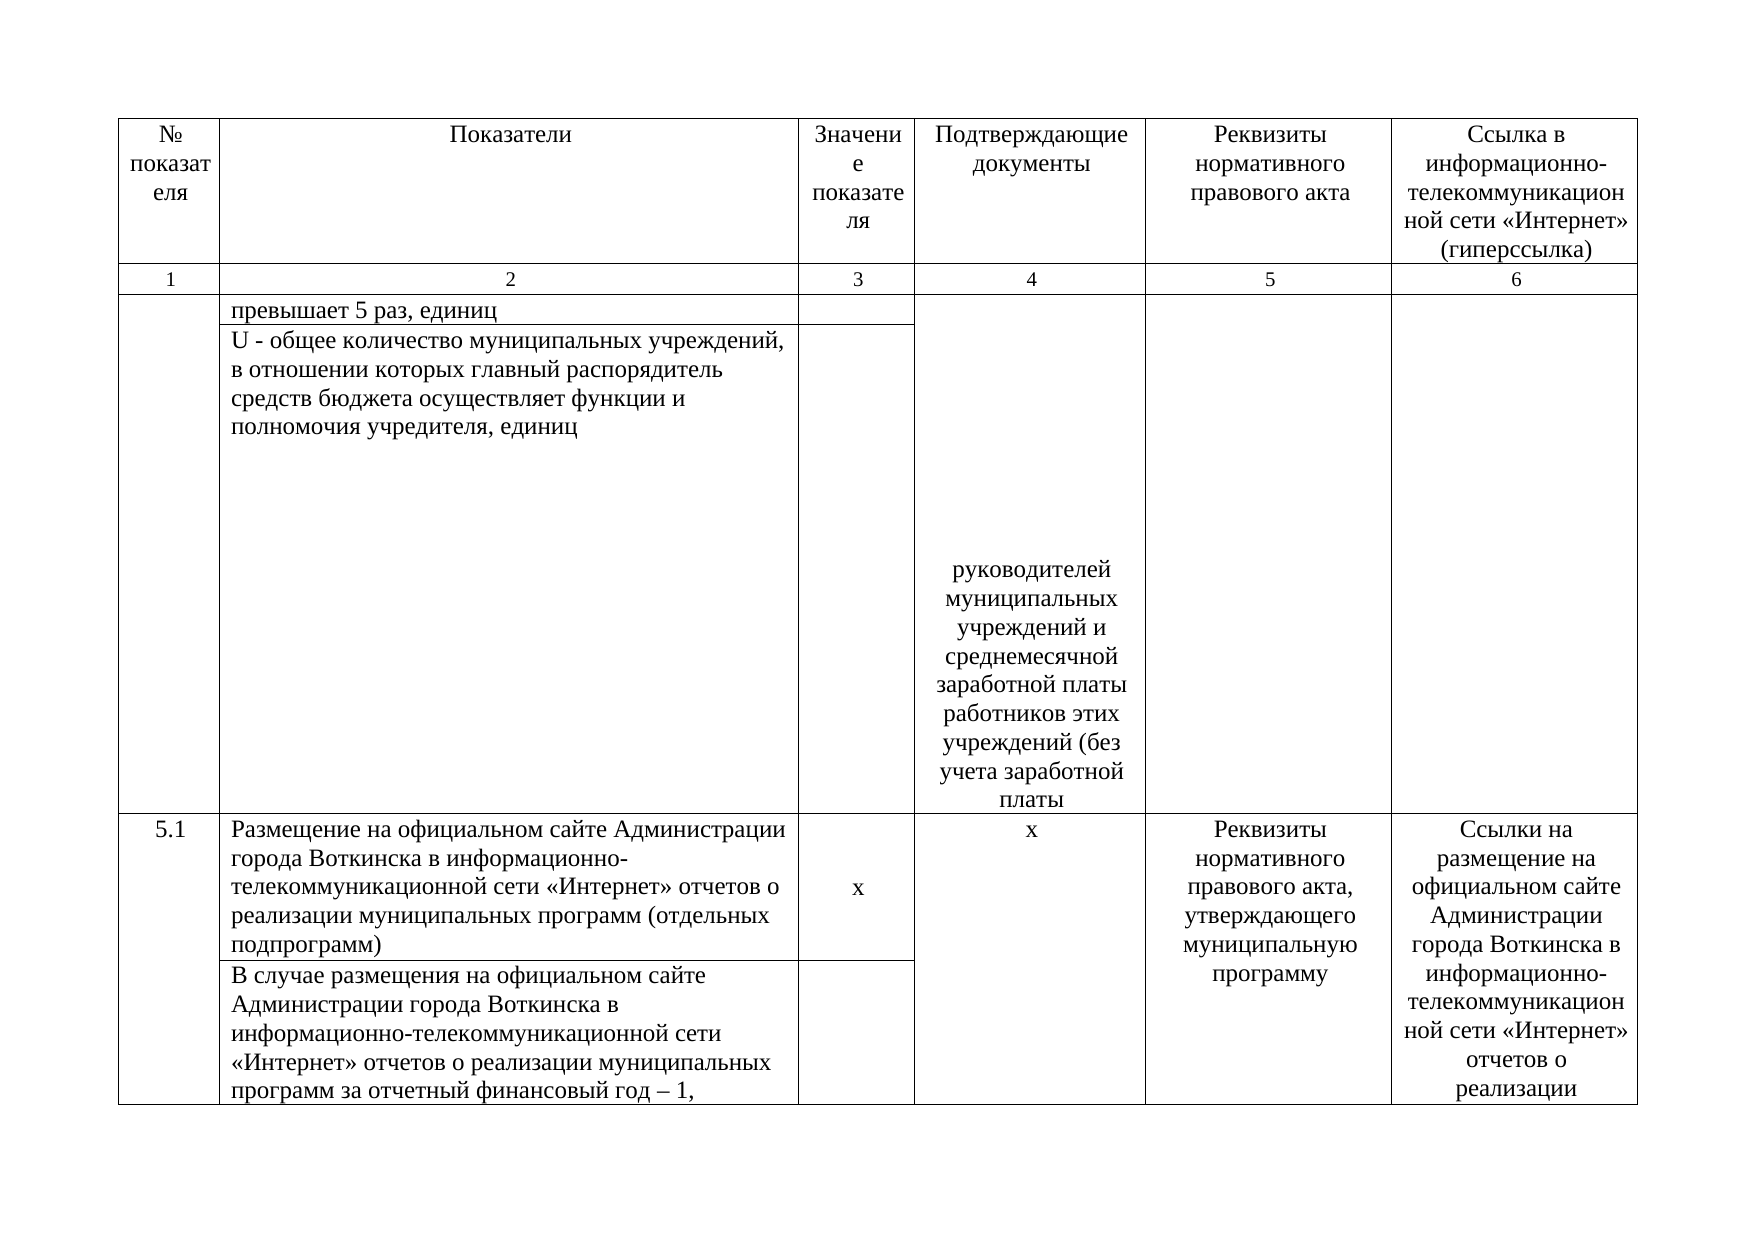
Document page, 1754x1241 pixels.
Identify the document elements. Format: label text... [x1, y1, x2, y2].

table_header Реквизиты нормативного правового акта [1146, 119, 1391, 263]
table_cell [799, 325, 914, 813]
table_header № показателя [119, 119, 219, 263]
table_cell U - общее количество муниципальных учреждений, в отношении которых главный распорядитель средств бюджета осуществляет функции и полномочия учредителя, единиц [220, 325, 798, 813]
table_header Подтверждающие документы [915, 119, 1145, 263]
table_cell 3 [799, 264, 914, 294]
table_cell [799, 295, 914, 324]
table_cell 1 [119, 264, 219, 294]
table_cell 4 [915, 264, 1145, 294]
table_cell Ссылки на размещение на официальном сайте Администрации города Воткинска в информационно-телекоммуникационной сети «Интернет» отчетов о реализации муниципальных программ (отдельных подпрограмм) [1392, 814, 1637, 1104]
table_cell Реквизиты нормативного правового акта, утверждающего муниципальную программу [1146, 814, 1391, 1104]
table_cell х [799, 814, 914, 959]
table_cell 2 [220, 264, 798, 294]
table_cell 6 [1392, 264, 1637, 294]
table_cell [799, 961, 914, 1104]
table_header Значение показателя [799, 119, 914, 263]
table_cell 5 [1146, 264, 1391, 294]
table_header Показатели [220, 119, 798, 263]
table_cell Размещение на официальном сайте Администрации города Воткинска в информационно-телекоммуникационной сети «Интернет» отчетов о реализации муниципальных программ (отдельных подпрограмм) [220, 814, 798, 959]
table_header Ссылка в информационно-телекоммуникационной сети «Интернет» (гиперссылка) [1392, 119, 1637, 263]
table_cell х [915, 814, 1145, 1104]
table_cell 5.1 [119, 814, 219, 1104]
